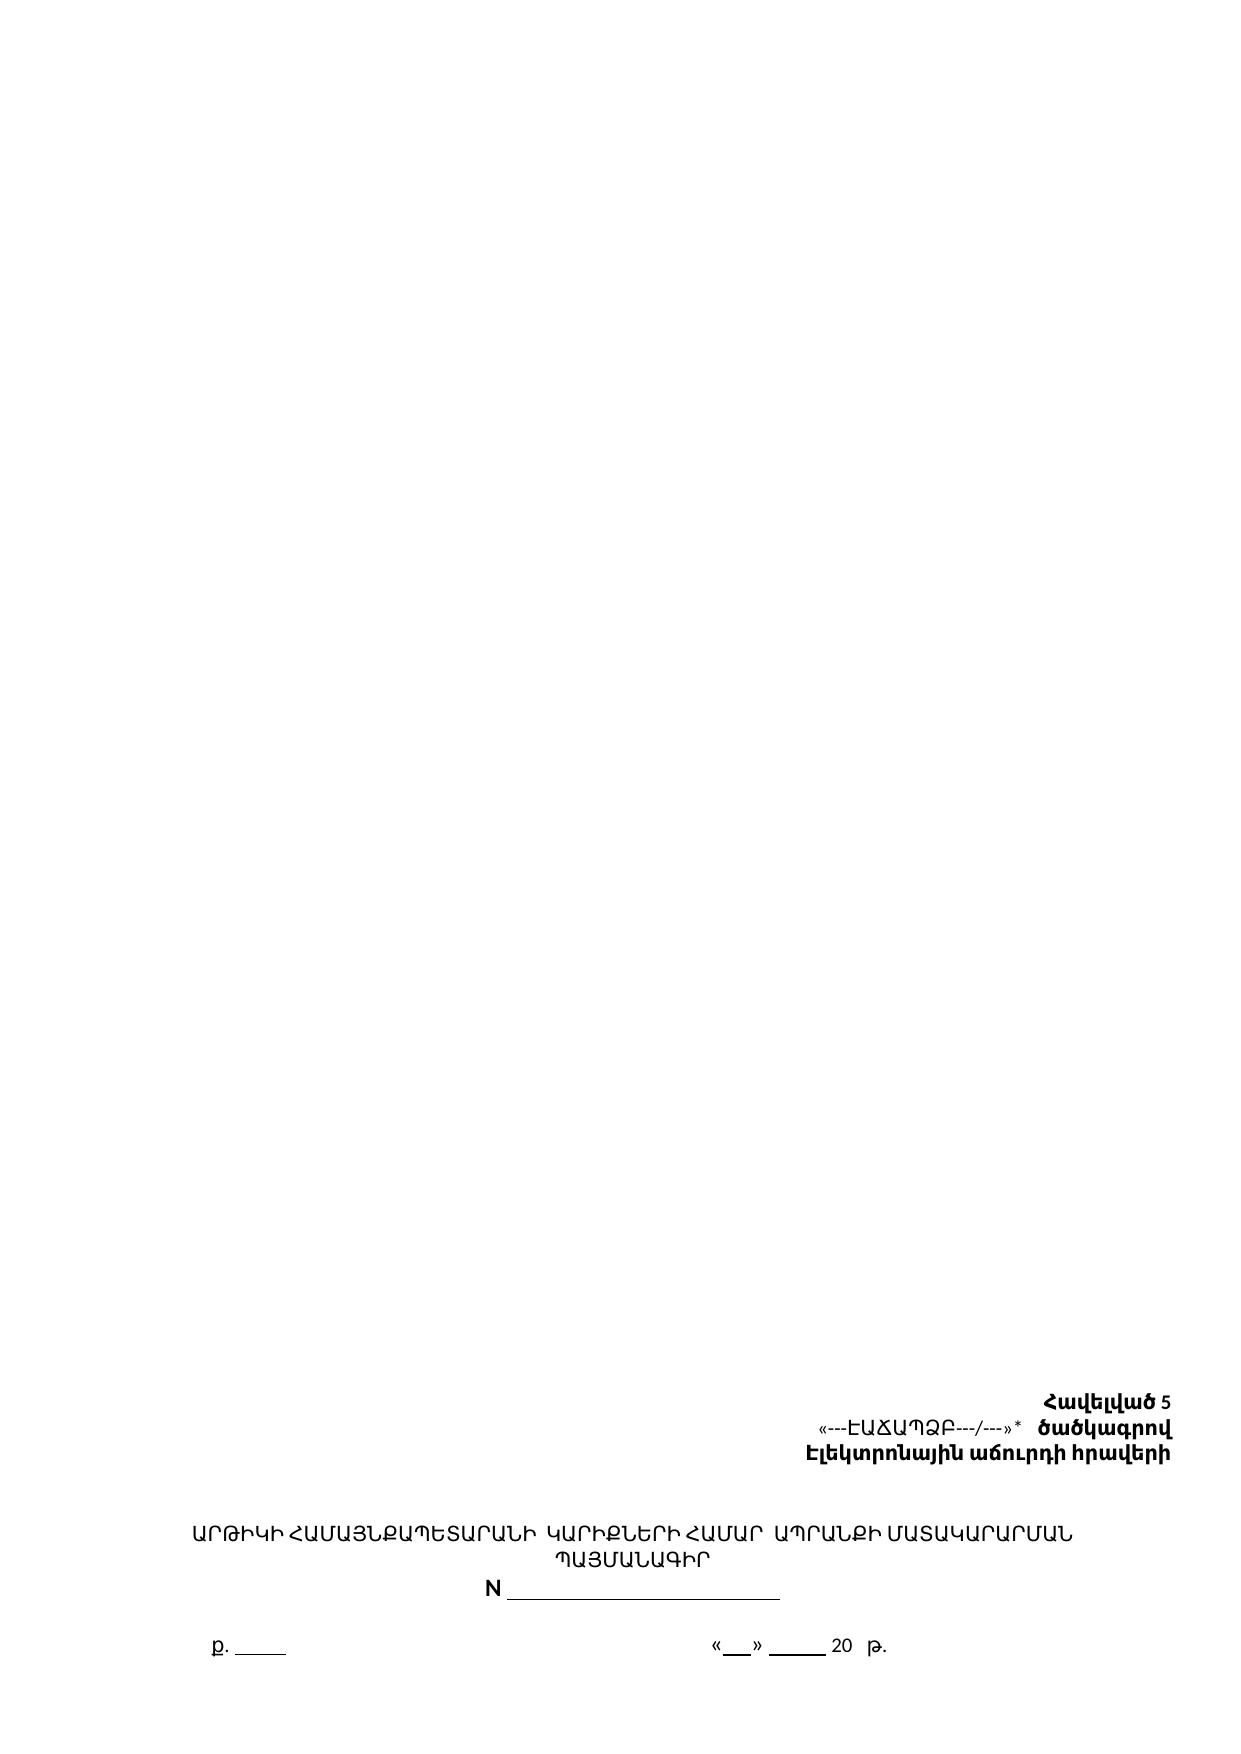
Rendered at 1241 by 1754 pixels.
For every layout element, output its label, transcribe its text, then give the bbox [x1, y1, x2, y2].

text N [79, 1572, 1171, 1603]
text ԱՐԹԻԿԻ ՀԱՄԱՅՆՔԱՊԵՏԱՐԱՆԻ ԿԱՐԻՔՆԵՐԻ ՀԱՄԱՐ ԱՊՐԱՆՔԻ ՄԱՏԱԿԱՐԱՐՄԱՆ [79, 1522, 1171, 1547]
text ք. « » 20 թ. [94, 1628, 1171, 1659]
text «---ԷԱՃԱՊՁԲ---/---»* ծածկագրով [94, 1415, 1171, 1440]
text Էլեկտրոնային աճուրդի հրավերի [94, 1440, 1171, 1466]
text Հավելված 5 [94, 1389, 1171, 1415]
text ՊԱՅՄԱՆԱԳԻՐ [79, 1547, 1171, 1572]
